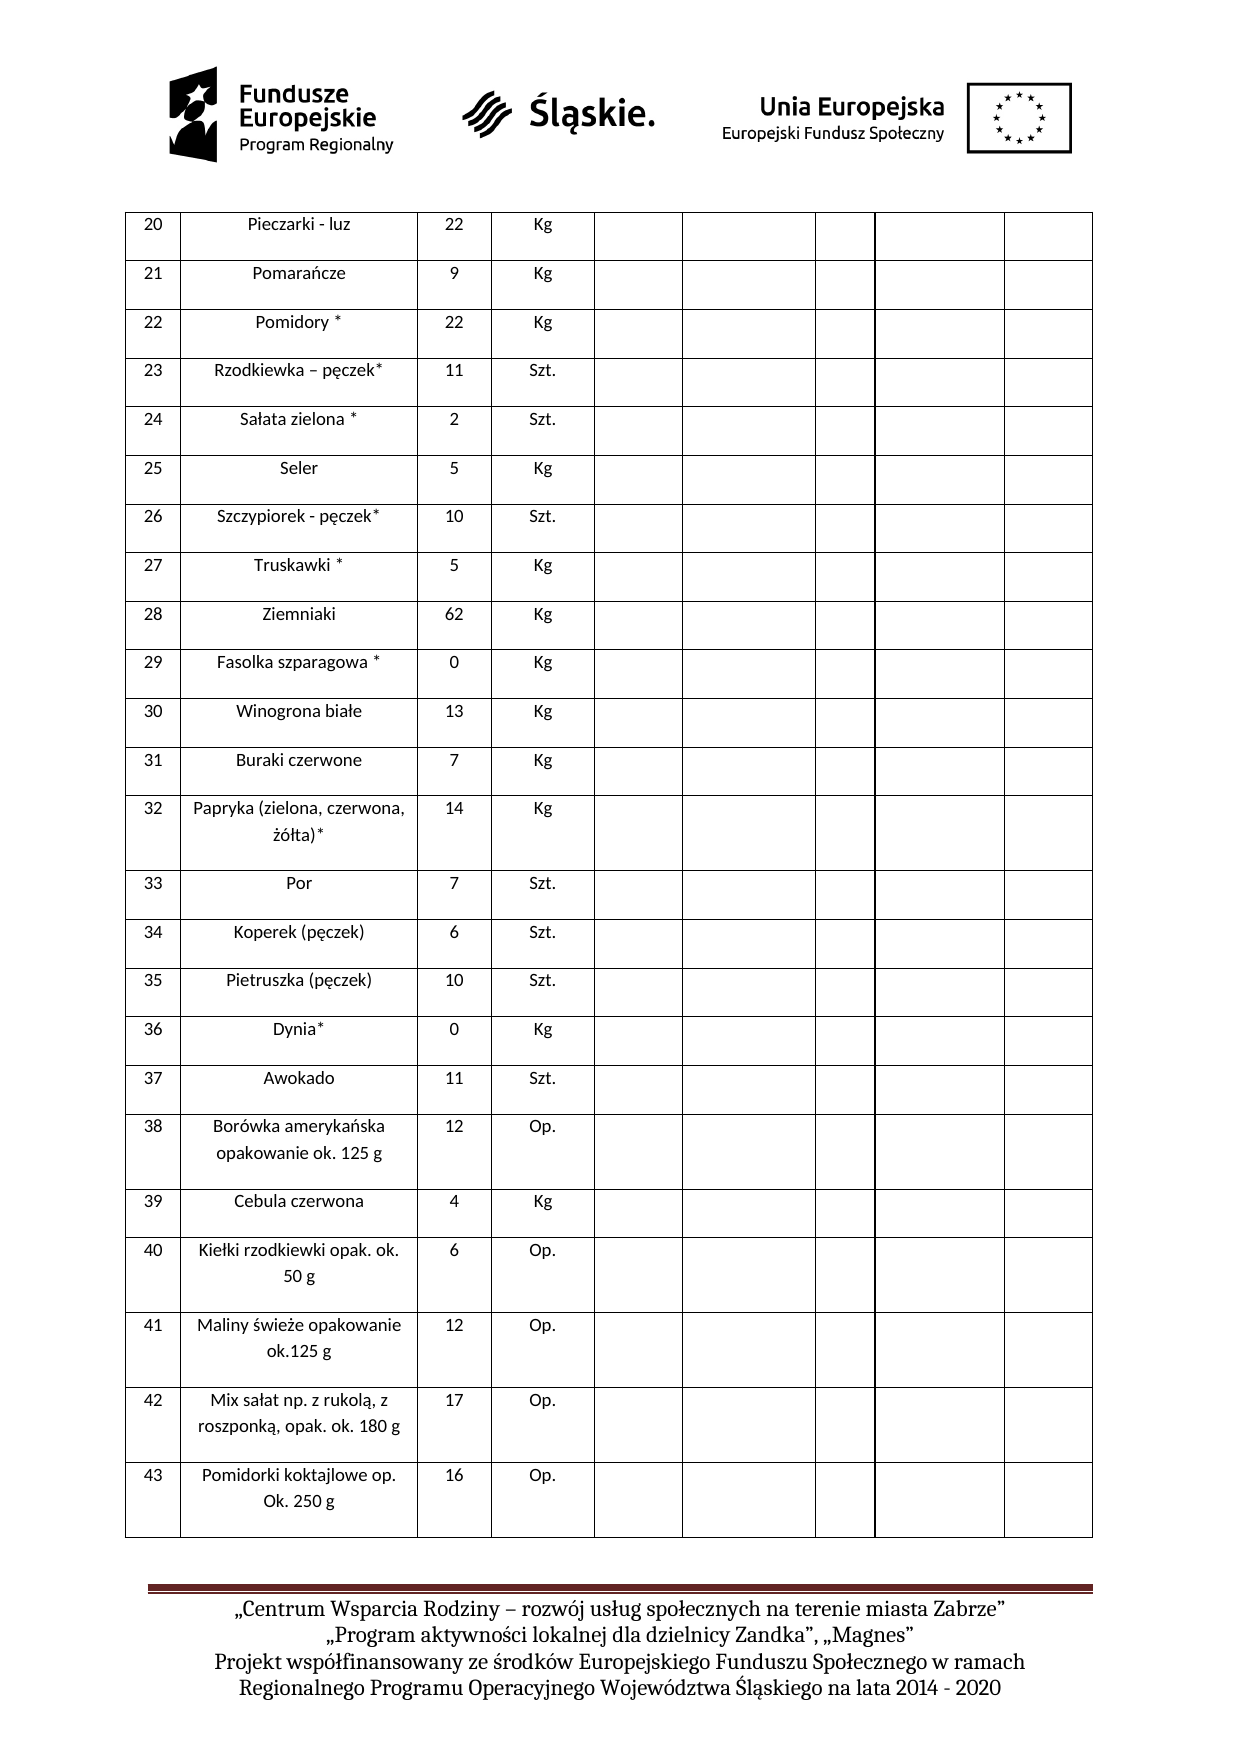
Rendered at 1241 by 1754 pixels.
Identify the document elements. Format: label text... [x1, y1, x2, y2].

table_cell 16 [418, 1463, 491, 1537]
table_cell [876, 699, 1004, 747]
table_cell [1005, 1066, 1092, 1113]
table_cell [683, 1463, 815, 1537]
table_cell [595, 261, 682, 309]
table_cell [816, 1238, 874, 1312]
table_cell [876, 1238, 1004, 1312]
table_cell [683, 456, 815, 503]
picture [147, 44, 1094, 184]
table_cell 6 [418, 920, 491, 968]
table_cell [1005, 310, 1092, 357]
table_cell Kg [492, 456, 594, 503]
table_cell 23 [126, 359, 180, 406]
table_cell Fasolka szparagowa * [181, 650, 417, 698]
table_cell [876, 969, 1004, 1016]
table_cell [816, 1115, 874, 1188]
table_cell 24 [126, 407, 180, 455]
table_cell [1005, 748, 1092, 795]
table_cell [876, 1313, 1004, 1387]
table_cell [595, 553, 682, 601]
table_cell Mix sałat np. z rukolą, z roszponką, opak. ok. 180 g [181, 1388, 417, 1462]
table_cell 38 [126, 1115, 180, 1188]
table_cell Kg [492, 1190, 594, 1237]
table_cell [683, 553, 815, 601]
table_cell 5 [418, 553, 491, 601]
table_cell Szt. [492, 969, 594, 1016]
table_cell [1005, 650, 1092, 698]
table_cell [683, 1238, 815, 1312]
table_cell 33 [126, 871, 180, 919]
table_cell 10 [418, 505, 491, 552]
table_cell [595, 602, 682, 649]
table_cell [1005, 871, 1092, 919]
table_cell [595, 1238, 682, 1312]
table_cell 37 [126, 1066, 180, 1113]
table_cell 29 [126, 650, 180, 698]
table_cell Koperek (pęczek) [181, 920, 417, 968]
table_cell 5 [418, 456, 491, 503]
table_cell 11 [418, 359, 491, 406]
table_cell Kg [492, 650, 594, 698]
table_cell Op. [492, 1463, 594, 1537]
table_cell 7 [418, 748, 491, 795]
table_cell Op. [492, 1115, 594, 1188]
table_cell [595, 213, 682, 260]
table_cell [876, 505, 1004, 552]
table_cell [1005, 553, 1092, 601]
table_cell [595, 871, 682, 919]
table_cell [595, 1115, 682, 1188]
table_cell Szt. [492, 359, 594, 406]
table_cell [876, 1066, 1004, 1113]
table_cell 62 [418, 602, 491, 649]
table_cell [595, 920, 682, 968]
table_cell [876, 871, 1004, 919]
table_cell Kg [492, 310, 594, 357]
table_cell 7 [418, 871, 491, 919]
table_cell [595, 1066, 682, 1113]
table_cell [683, 261, 815, 309]
table_cell [816, 796, 874, 870]
table_cell [1005, 1313, 1092, 1387]
table_cell [816, 650, 874, 698]
table_cell [816, 969, 874, 1016]
table_cell [816, 1017, 874, 1065]
table_cell Kg [492, 748, 594, 795]
table_cell 35 [126, 969, 180, 1016]
table_cell [1005, 505, 1092, 552]
table_cell Szt. [492, 920, 594, 968]
table_cell [1005, 1115, 1092, 1188]
table_cell [683, 796, 815, 870]
table_cell [1005, 602, 1092, 649]
table_cell [595, 969, 682, 1016]
table_cell [876, 213, 1004, 260]
table_cell [683, 1388, 815, 1462]
table_cell [595, 1190, 682, 1237]
table_cell [876, 1388, 1004, 1462]
table_cell 27 [126, 553, 180, 601]
table_cell [816, 1313, 874, 1387]
table_cell Kg [492, 602, 594, 649]
table_cell [816, 213, 874, 260]
table_cell 0 [418, 650, 491, 698]
table_cell [595, 359, 682, 406]
table_cell [816, 1388, 874, 1462]
table_cell [683, 920, 815, 968]
table_cell [595, 456, 682, 503]
table_cell 4 [418, 1190, 491, 1237]
table_cell Pietruszka (pęczek) [181, 969, 417, 1016]
table_cell [876, 359, 1004, 406]
table_cell Op. [492, 1388, 594, 1462]
table_cell [1005, 1190, 1092, 1237]
table_cell Pomidory * [181, 310, 417, 357]
table_cell [683, 1190, 815, 1237]
table_cell Kg [492, 796, 594, 870]
table_cell Kg [492, 213, 594, 260]
table_cell [816, 456, 874, 503]
table_cell [876, 553, 1004, 601]
table_cell [1005, 699, 1092, 747]
table_cell Seler [181, 456, 417, 503]
table_cell 21 [126, 261, 180, 309]
table_cell [876, 748, 1004, 795]
table_cell 40 [126, 1238, 180, 1312]
table_cell 13 [418, 699, 491, 747]
table_cell 36 [126, 1017, 180, 1065]
table_cell [1005, 796, 1092, 870]
table_cell [876, 650, 1004, 698]
table_cell [1005, 1463, 1092, 1537]
table_cell 31 [126, 748, 180, 795]
table_cell [595, 505, 682, 552]
table_cell [595, 699, 682, 747]
table_cell [816, 359, 874, 406]
table_cell [816, 407, 874, 455]
table_cell [1005, 920, 1092, 968]
table_cell Kiełki rzodkiewki opak. ok. 50 g [181, 1238, 417, 1312]
table_cell [1005, 359, 1092, 406]
table_cell Dynia* [181, 1017, 417, 1065]
table_cell Szt. [492, 407, 594, 455]
table_cell 20 [126, 213, 180, 260]
table_cell [876, 1463, 1004, 1537]
table_cell 26 [126, 505, 180, 552]
table_cell [876, 796, 1004, 870]
table_cell [683, 505, 815, 552]
table_cell Szt. [492, 1066, 594, 1113]
table_cell [683, 310, 815, 357]
table_cell [683, 650, 815, 698]
table_cell [876, 261, 1004, 309]
table_cell 2 [418, 407, 491, 455]
table_cell [683, 969, 815, 1016]
table_cell [595, 1017, 682, 1065]
table_cell [876, 920, 1004, 968]
table_cell [1005, 969, 1092, 1016]
table_cell [683, 871, 815, 919]
table_cell [1005, 1388, 1092, 1462]
table_cell [816, 1066, 874, 1113]
table_cell 28 [126, 602, 180, 649]
table_cell [683, 359, 815, 406]
table_cell [876, 310, 1004, 357]
table_cell 22 [126, 310, 180, 357]
table_cell [816, 1190, 874, 1237]
table_cell [595, 796, 682, 870]
table_cell Op. [492, 1238, 594, 1312]
table_cell [876, 1017, 1004, 1065]
table_cell 39 [126, 1190, 180, 1237]
table_cell 12 [418, 1313, 491, 1387]
table_cell Awokado [181, 1066, 417, 1113]
table_cell 12 [418, 1115, 491, 1188]
table_cell 11 [418, 1066, 491, 1113]
table_cell [683, 213, 815, 260]
table_cell [1005, 1238, 1092, 1312]
table_cell [1005, 456, 1092, 503]
table_cell [816, 310, 874, 357]
table_cell [876, 1190, 1004, 1237]
table_cell 17 [418, 1388, 491, 1462]
table_cell Pomarańcze [181, 261, 417, 309]
table_cell [595, 650, 682, 698]
table_cell Winogrona białe [181, 699, 417, 747]
table_cell Kg [492, 699, 594, 747]
table_cell Truskawki * [181, 553, 417, 601]
table_cell 6 [418, 1238, 491, 1312]
table_cell [816, 505, 874, 552]
table_cell Pieczarki - luz [181, 213, 417, 260]
table_cell [683, 699, 815, 747]
table_cell [1005, 407, 1092, 455]
table_cell Ziemniaki [181, 602, 417, 649]
table_cell [683, 748, 815, 795]
table_cell [595, 1388, 682, 1462]
table_cell [683, 1017, 815, 1065]
table_cell [876, 456, 1004, 503]
table_cell [816, 602, 874, 649]
table_cell [1005, 213, 1092, 260]
table_cell [595, 748, 682, 795]
table_cell Buraki czerwone [181, 748, 417, 795]
table_cell Op. [492, 1313, 594, 1387]
table_cell 10 [418, 969, 491, 1016]
table_cell Cebula czerwona [181, 1190, 417, 1237]
table_cell 30 [126, 699, 180, 747]
table_cell [816, 920, 874, 968]
table_cell Kg [492, 1017, 594, 1065]
table_cell 42 [126, 1388, 180, 1462]
table_cell 34 [126, 920, 180, 968]
table_cell [1005, 261, 1092, 309]
table_cell [876, 407, 1004, 455]
table_cell Por [181, 871, 417, 919]
table_cell Sałata zielona * [181, 407, 417, 455]
table_cell Pomidorki koktajlowe op. Ok. 250 g [181, 1463, 417, 1537]
table_cell [683, 1066, 815, 1113]
table_cell [683, 1313, 815, 1387]
table_cell 22 [418, 310, 491, 357]
table_cell Kg [492, 553, 594, 601]
table_cell Borówka amerykańska opakowanie ok. 125 g [181, 1115, 417, 1188]
table_cell [595, 407, 682, 455]
table_cell 22 [418, 213, 491, 260]
table_cell 0 [418, 1017, 491, 1065]
table_cell Papryka (zielona, czerwona, żółta)* [181, 796, 417, 870]
table_cell [816, 1463, 874, 1537]
table_cell Maliny świeże opakowanie ok.125 g [181, 1313, 417, 1387]
table_cell 41 [126, 1313, 180, 1387]
table_cell [683, 602, 815, 649]
table_cell [876, 602, 1004, 649]
table_cell 43 [126, 1463, 180, 1537]
table_cell [683, 1115, 815, 1188]
table_cell 32 [126, 796, 180, 870]
table_cell Szt. [492, 871, 594, 919]
table_cell [595, 310, 682, 357]
table_cell [595, 1313, 682, 1387]
table_cell Rzodkiewka – pęczek* [181, 359, 417, 406]
table_cell [1005, 1017, 1092, 1065]
table_cell [876, 1115, 1004, 1188]
table_cell [816, 261, 874, 309]
table_cell [816, 871, 874, 919]
table_cell 25 [126, 456, 180, 503]
table_cell [816, 748, 874, 795]
table_cell [816, 553, 874, 601]
table_cell [816, 699, 874, 747]
table_cell 14 [418, 796, 491, 870]
table_cell [595, 1463, 682, 1537]
table_cell [683, 407, 815, 455]
table_cell 9 [418, 261, 491, 309]
table_cell Szt. [492, 505, 594, 552]
table_cell Kg [492, 261, 594, 309]
table_cell Szczypiorek - pęczek* [181, 505, 417, 552]
